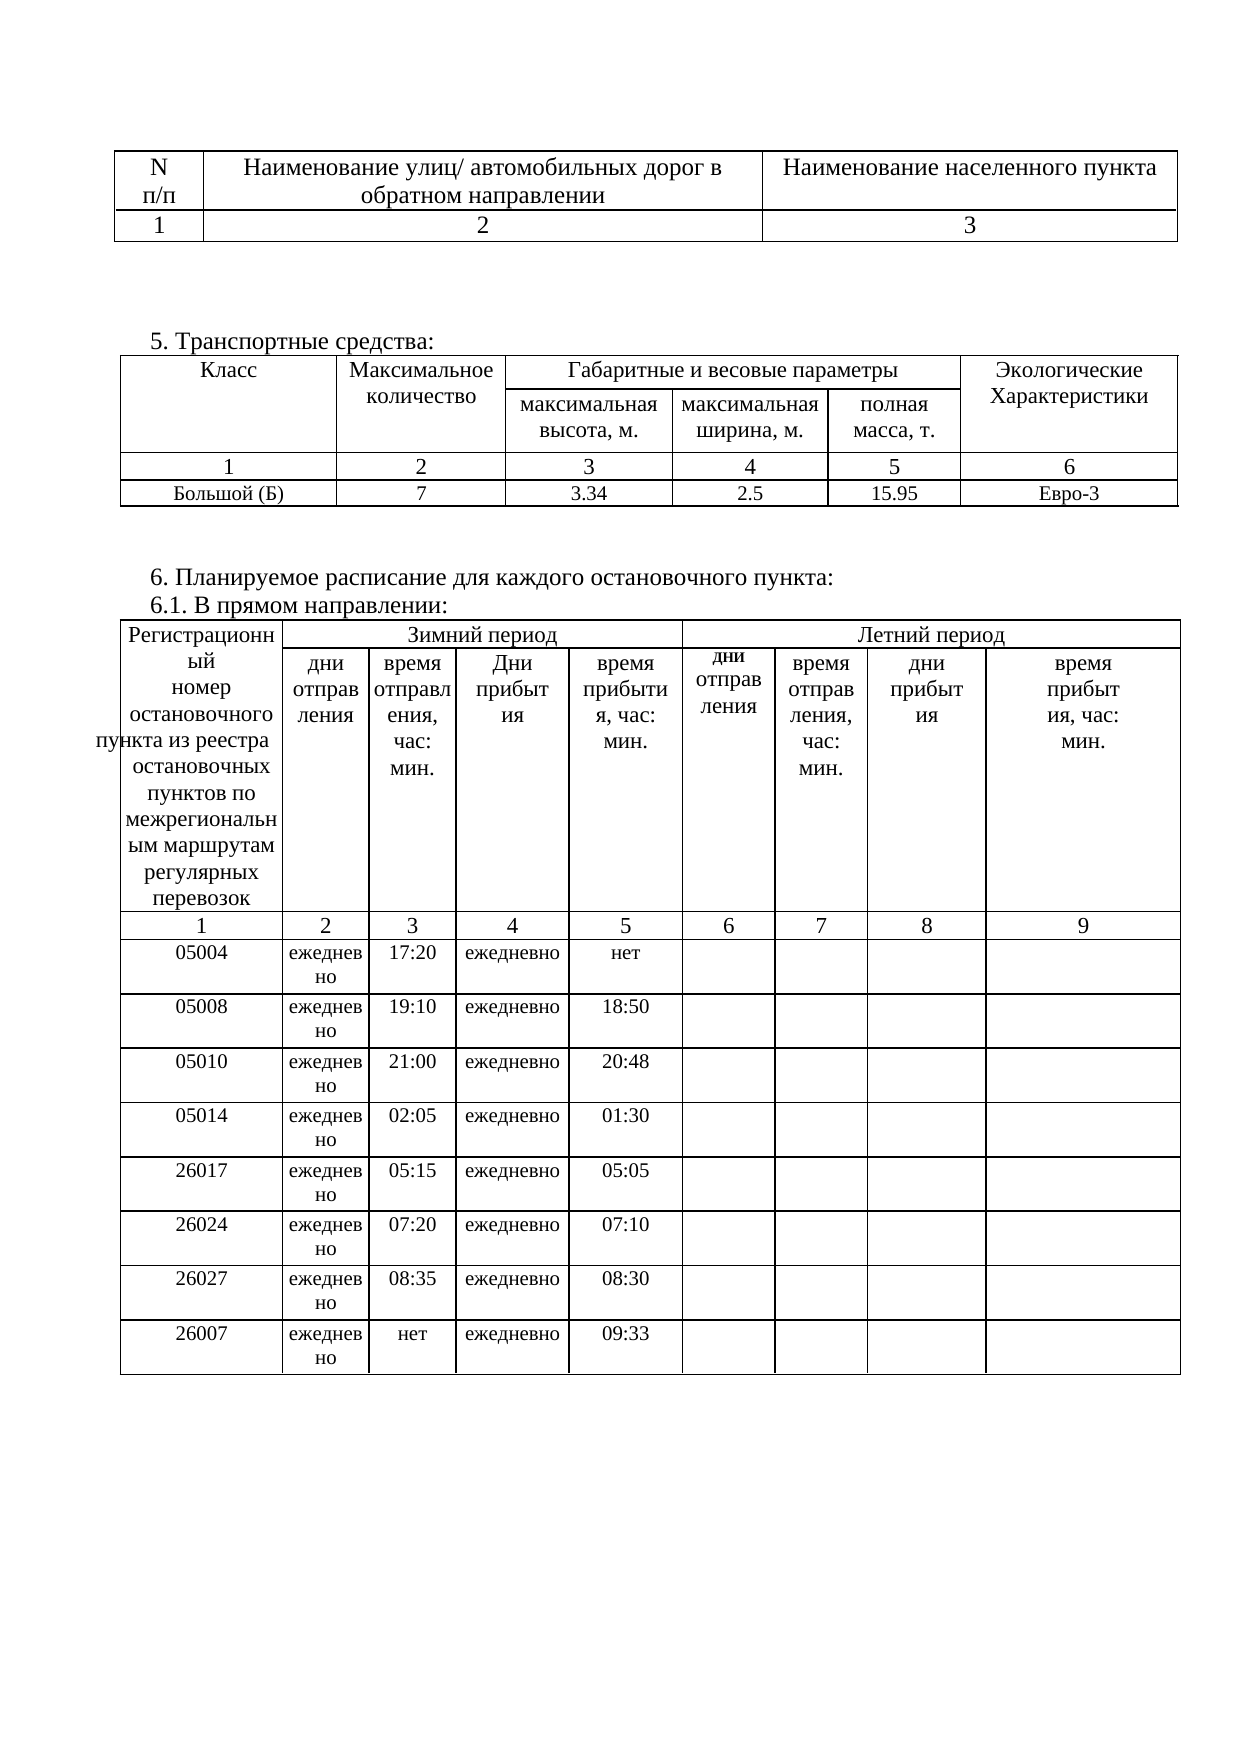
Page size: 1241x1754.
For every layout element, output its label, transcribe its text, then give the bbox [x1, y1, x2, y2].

table_cell ежедневно [283, 1158, 368, 1210]
table_cell 26007 [121, 1321, 282, 1373]
table_cell 21:00 [370, 1049, 455, 1102]
table_cell ежедневно [457, 1158, 568, 1210]
table_cell [868, 995, 985, 1047]
table_cell ежедневно [283, 1266, 368, 1319]
table_cell 07:10 [570, 1212, 682, 1265]
table_cell 02:05 [370, 1103, 455, 1156]
table_cell 07:20 [370, 1212, 455, 1265]
table_cell 05008 [121, 995, 282, 1047]
table_header Наименование улиц/ автомобильных дорог в обратном направлении [204, 152, 762, 209]
table_cell ежедневно [457, 1266, 568, 1319]
table_cell ежедневно [283, 995, 368, 1047]
table_cell ежедневно [457, 1103, 568, 1156]
table_cell 26017 [121, 1158, 282, 1210]
table_cell [868, 940, 985, 993]
table_cell [683, 1212, 774, 1265]
table_cell Большой (Б) [121, 481, 336, 505]
table_cell [776, 1321, 867, 1373]
table_cell 05010 [121, 1049, 282, 1102]
table_cell 1 [121, 912, 282, 938]
table_cell 1 [121, 453, 336, 479]
table_cell ежедневно [283, 940, 368, 993]
table_cell ежедневно [457, 1321, 568, 1373]
table_header Экологические Характеристики [961, 356, 1177, 451]
table_cell 7 [337, 481, 505, 505]
table_cell [987, 1321, 1180, 1373]
table_cell 2 [204, 211, 762, 241]
table_cell 18:50 [570, 995, 682, 1047]
table_cell [868, 1266, 985, 1319]
table_header Максимальное количество [337, 356, 505, 451]
table_cell [776, 1158, 867, 1210]
table_cell время отправл ения, час: мин. [370, 649, 455, 911]
table_cell ДНИ отправ ления [683, 649, 774, 911]
table_cell [776, 940, 867, 993]
table_cell [987, 1049, 1180, 1102]
table_cell ежедневно [283, 1321, 368, 1373]
text 6.1. В прямом направлении: [150, 590, 1090, 619]
table_cell дни прибыт ия [868, 649, 985, 911]
text 5. Транспортные средства: [150, 326, 1090, 355]
table_cell 09:33 [570, 1321, 682, 1373]
table_cell 6 [683, 912, 774, 938]
table_header Наименование населенного пункта [763, 152, 1177, 209]
table_cell 15.95 [829, 481, 960, 505]
table_cell время прибыти я, час: мин. [570, 649, 682, 911]
table_cell [868, 1158, 985, 1210]
table_cell ежедневно [457, 1049, 568, 1102]
table_cell полная масса, т. [829, 390, 960, 451]
table_cell [776, 1103, 867, 1156]
table_cell [868, 1103, 985, 1156]
table_cell 2 [337, 453, 505, 479]
table_cell 5 [829, 453, 960, 479]
table_cell нет [570, 940, 682, 993]
table_cell Евро-3 [961, 481, 1177, 505]
table_cell 01:30 [570, 1103, 682, 1156]
table_cell 17:20 [370, 940, 455, 993]
table_cell [683, 995, 774, 1047]
table_cell [868, 1321, 985, 1373]
table_header Зимний период [283, 621, 682, 647]
table_cell 3 [763, 209, 1177, 241]
table_cell [683, 1049, 774, 1102]
table_cell [776, 995, 867, 1047]
table_header Регистрационный номер остановочного пункта из реестра остановочных пунктов по межрегиональным маршрутам регулярных перевозок [121, 621, 282, 911]
table_cell 5 [570, 912, 682, 938]
table_cell 9 [987, 912, 1180, 938]
table_cell 05:15 [370, 1158, 455, 1210]
table_cell [683, 1158, 774, 1210]
table_header N п/п [115, 152, 203, 209]
table_cell [683, 1266, 774, 1319]
table_cell время отправ ления, час: мин. [776, 649, 867, 911]
table_cell 20:48 [570, 1049, 682, 1102]
table_cell ежедневно [283, 1103, 368, 1156]
table_cell [987, 995, 1180, 1047]
table_cell ежедневно [283, 1212, 368, 1265]
table_cell 3 [370, 912, 455, 938]
table_cell 05014 [121, 1103, 282, 1156]
table_cell [683, 1321, 774, 1373]
text 6. Планируемое расписание для каждого остановочного пункта: [150, 562, 1090, 590]
table_cell 05:05 [570, 1158, 682, 1210]
table_cell Дни прибыт ия [457, 649, 568, 911]
table_cell ежедневно [457, 1212, 568, 1265]
table_header Габаритные и весовые параметры [506, 356, 960, 388]
table_cell нет [370, 1321, 455, 1373]
table_cell [987, 1103, 1180, 1156]
table_cell [987, 1212, 1180, 1265]
table_cell 2 [283, 912, 368, 938]
table_cell [868, 1049, 985, 1102]
table_cell 3.34 [506, 481, 672, 505]
table_cell время прибыт ия, час: мин. [987, 649, 1180, 911]
table_cell [776, 1212, 867, 1265]
table_cell [987, 1266, 1180, 1319]
table_cell 05004 [121, 940, 282, 993]
table_cell 19:10 [370, 995, 455, 1047]
table_cell [776, 1266, 867, 1319]
table_cell [868, 1212, 985, 1265]
table_cell 8 [868, 912, 985, 938]
table_cell 4 [457, 912, 568, 938]
table_cell 6 [961, 453, 1177, 479]
table_cell 4 [673, 453, 827, 479]
table_cell [683, 1103, 774, 1156]
table_cell [987, 940, 1180, 993]
table_cell 26024 [121, 1212, 282, 1265]
table_header Класс [121, 356, 336, 451]
table_cell ежедневно [457, 995, 568, 1047]
table_cell 26027 [121, 1266, 282, 1319]
table_cell 7 [776, 912, 867, 938]
table_cell ежедневно [283, 1049, 368, 1102]
table_cell 08:35 [370, 1266, 455, 1319]
table_header Летний период [683, 621, 1180, 647]
table_cell [683, 940, 774, 993]
table_cell 1 [115, 210, 203, 241]
table_cell [987, 1158, 1180, 1210]
table_cell ежедневно [457, 940, 568, 993]
table_cell [776, 1049, 867, 1102]
table_cell максимальная высота, м. [506, 390, 672, 451]
table_cell 3 [506, 453, 672, 479]
table_cell 2.5 [673, 481, 827, 505]
table_cell дни отправ ления [283, 649, 368, 911]
table_cell максимальная ширина, м. [673, 390, 827, 451]
table_cell 08:30 [570, 1266, 682, 1319]
